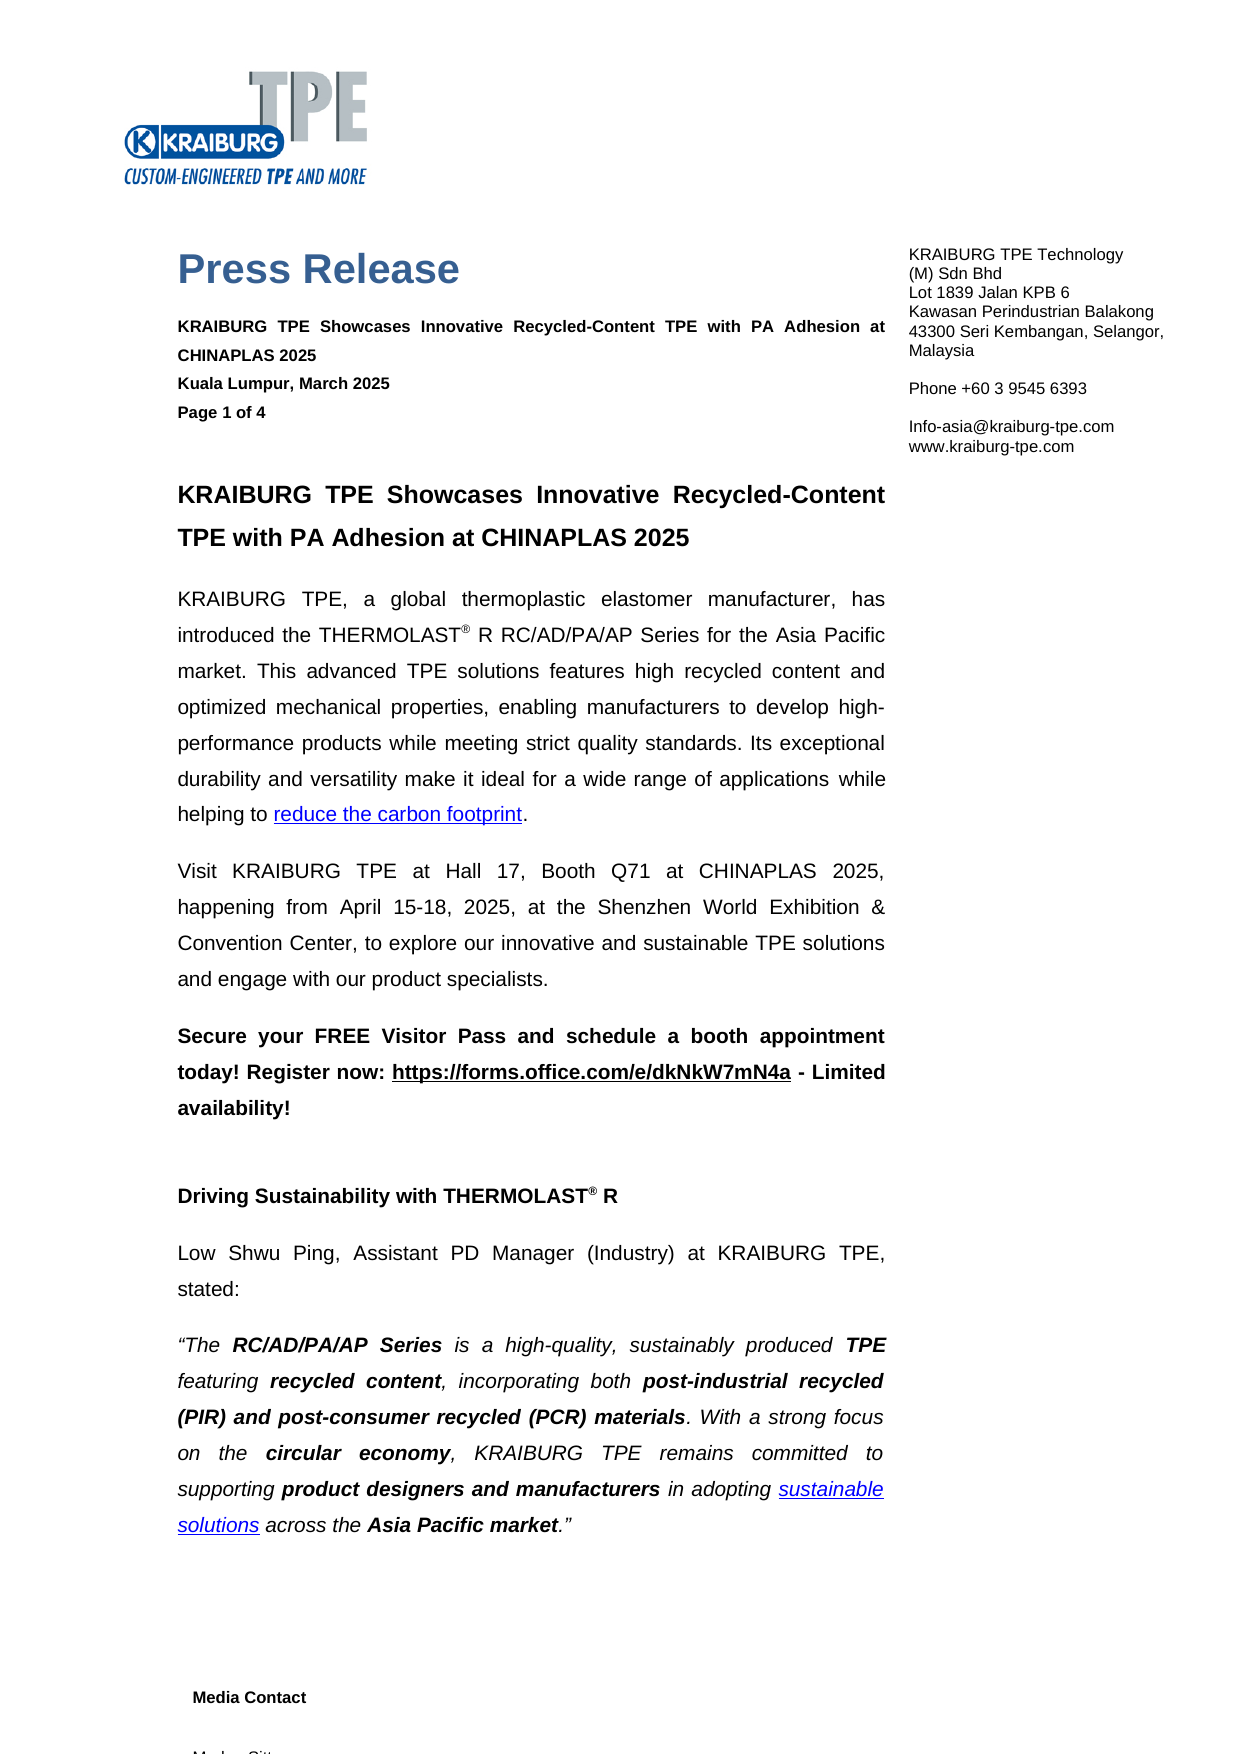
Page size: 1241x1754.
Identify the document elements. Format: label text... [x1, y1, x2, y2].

text “The RC/AD/PA/AP Series is a high-quality, sustainably produced TPE featuring recycled content, incorporating both post-industrial recycled (PIR) and post-consumer recycled (PCR) materials. With a strong focus on the circular economy, KRAIBURG TPE remains committed to supporting product designers and manufacturers in adopting sustainable solutions across the Asia Pacific market.” [177, 1333, 886, 1537]
picture [112, 55, 379, 200]
text KRAIBURG TPE, a global thermoplastic elastomer manufacturer, has introduced the THERMOLAST® R RC/AD/PA/AP Series for the Asia Pacific market. This advanced TPE solutions features high recycled content and optimized mechanical properties, enabling manufacturers to develop high-performance products while meeting strict quality standards. Its exceptional durability and versatility make it ideal for a wide range of applications while helping to reduce the carbon footprint. [177, 587, 886, 826]
text Visit KRAIBURG TPE at Hall 17, Booth Q71 at CHINAPLAS 2025, happening from April 15-18, 2025, at the Shenzhen World Exhibition & Convention Center, to explore our innovative and sustainable TPE solutions and engage with our product specialists. [177, 859, 886, 991]
text Low Shwu Ping, Assistant PD Manager (Industry) at KRAIBURG TPE, stated: [177, 1241, 886, 1301]
text Driving Sustainability with THERMOLAST® R [177, 1184, 886, 1208]
text Secure your FREE Visitor Pass and schedule a booth appointment today! Register now: https://forms.office.com/e/dkNkW7mN4a - Limited availability! [177, 1024, 886, 1119]
text KRAIBURG TPE Showcases Innovative Recycled-Content TPE with PA Adhesion at CHINAPLAS 2025 [177, 479, 886, 551]
